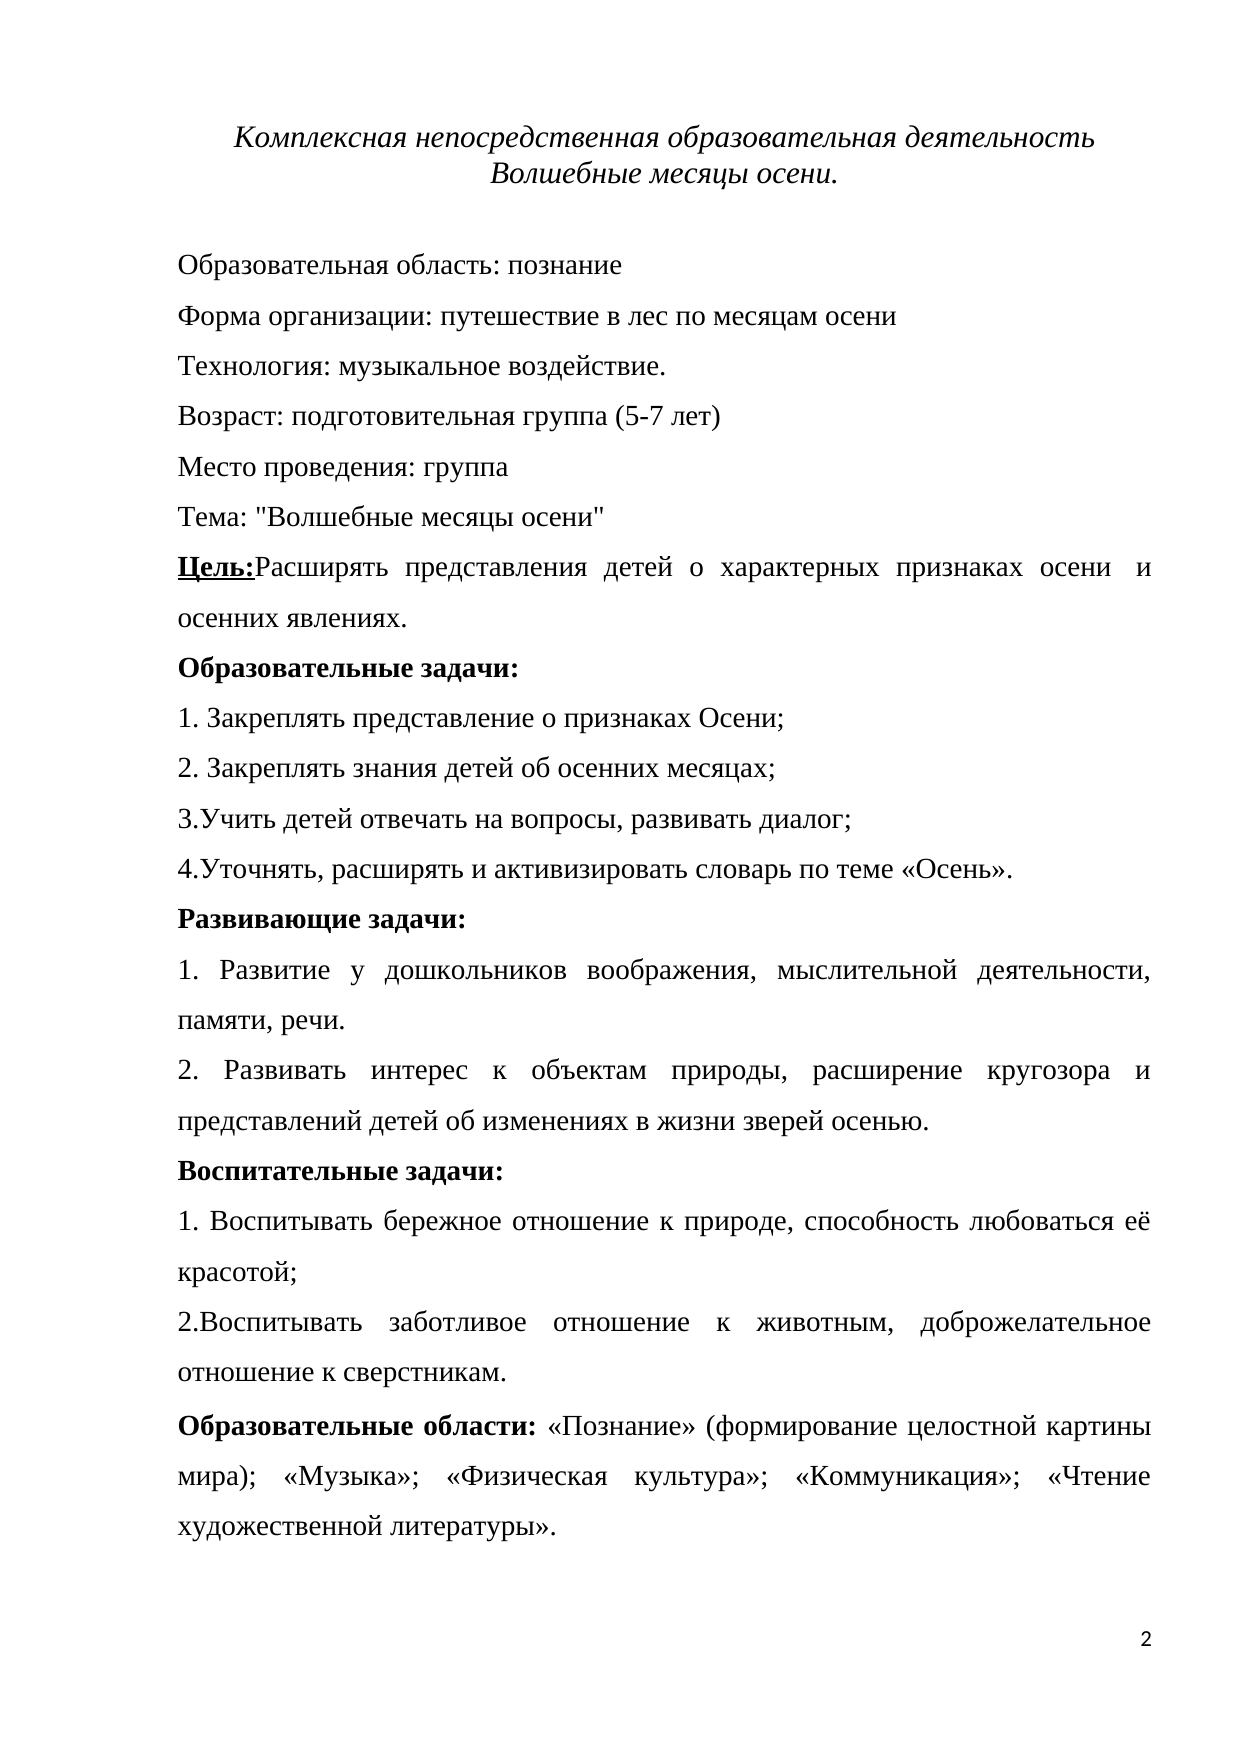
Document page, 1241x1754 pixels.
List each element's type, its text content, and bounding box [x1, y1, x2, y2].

text Технология: музыкальное воздействие. [177, 348, 1152, 382]
text Образовательные задачи: [177, 650, 1152, 683]
text 1. Воспитывать бережное отношение к природе, способность любоваться её красотой; [177, 1203, 1152, 1287]
text 1. Развитие у дошкольников воображения, мыслительной деятельности, памяти, речи. [177, 952, 1152, 1036]
text 2. Развивать интерес к объектам природы, расширение кругозора и представлений детей об изменениях в жизни зверей осенью. [177, 1052, 1152, 1136]
text 4.Уточнять, расширять и активизировать словарь по теме «Осень». [177, 851, 1152, 885]
text Форма организации: путешествие в лес по месяцам осени [177, 298, 1152, 331]
text Цель:Расширять представления детей о характерных признаках осени и осенних явлениях. [177, 549, 1152, 633]
text Образовательная область: познание [177, 247, 1152, 281]
text 2. Закреплять знания детей об осенних месяцах; [177, 751, 1152, 784]
text 1. Закреплять представление о признаках Осени; [177, 700, 1152, 734]
text Развивающие задачи: [177, 902, 1152, 935]
text Тема: "Волшебные месяцы осени" [177, 499, 1152, 533]
text Место проведения: группа [177, 449, 1152, 482]
text 2.Воспитывать заботливое отношение к животным, доброжелательное отношение к сверстникам. [177, 1304, 1152, 1388]
text Воспитательные задачи: [177, 1153, 1152, 1187]
text Образовательные области: «Познание» (формирование целостной картины мира); «Музыка»; «Физическая культура»; «Коммуникация»; «Чтение художественной литературы». [177, 1408, 1152, 1542]
list Волшебные месяцы осени. [177, 154, 1152, 190]
text 3.Учить детей отвечать на вопросы, развивать диалог; [177, 801, 1152, 834]
text Возраст: подготовительная группа (5-7 лет) [177, 398, 1152, 432]
list Комплексная непосредственная образовательная деятельность [177, 118, 1152, 154]
